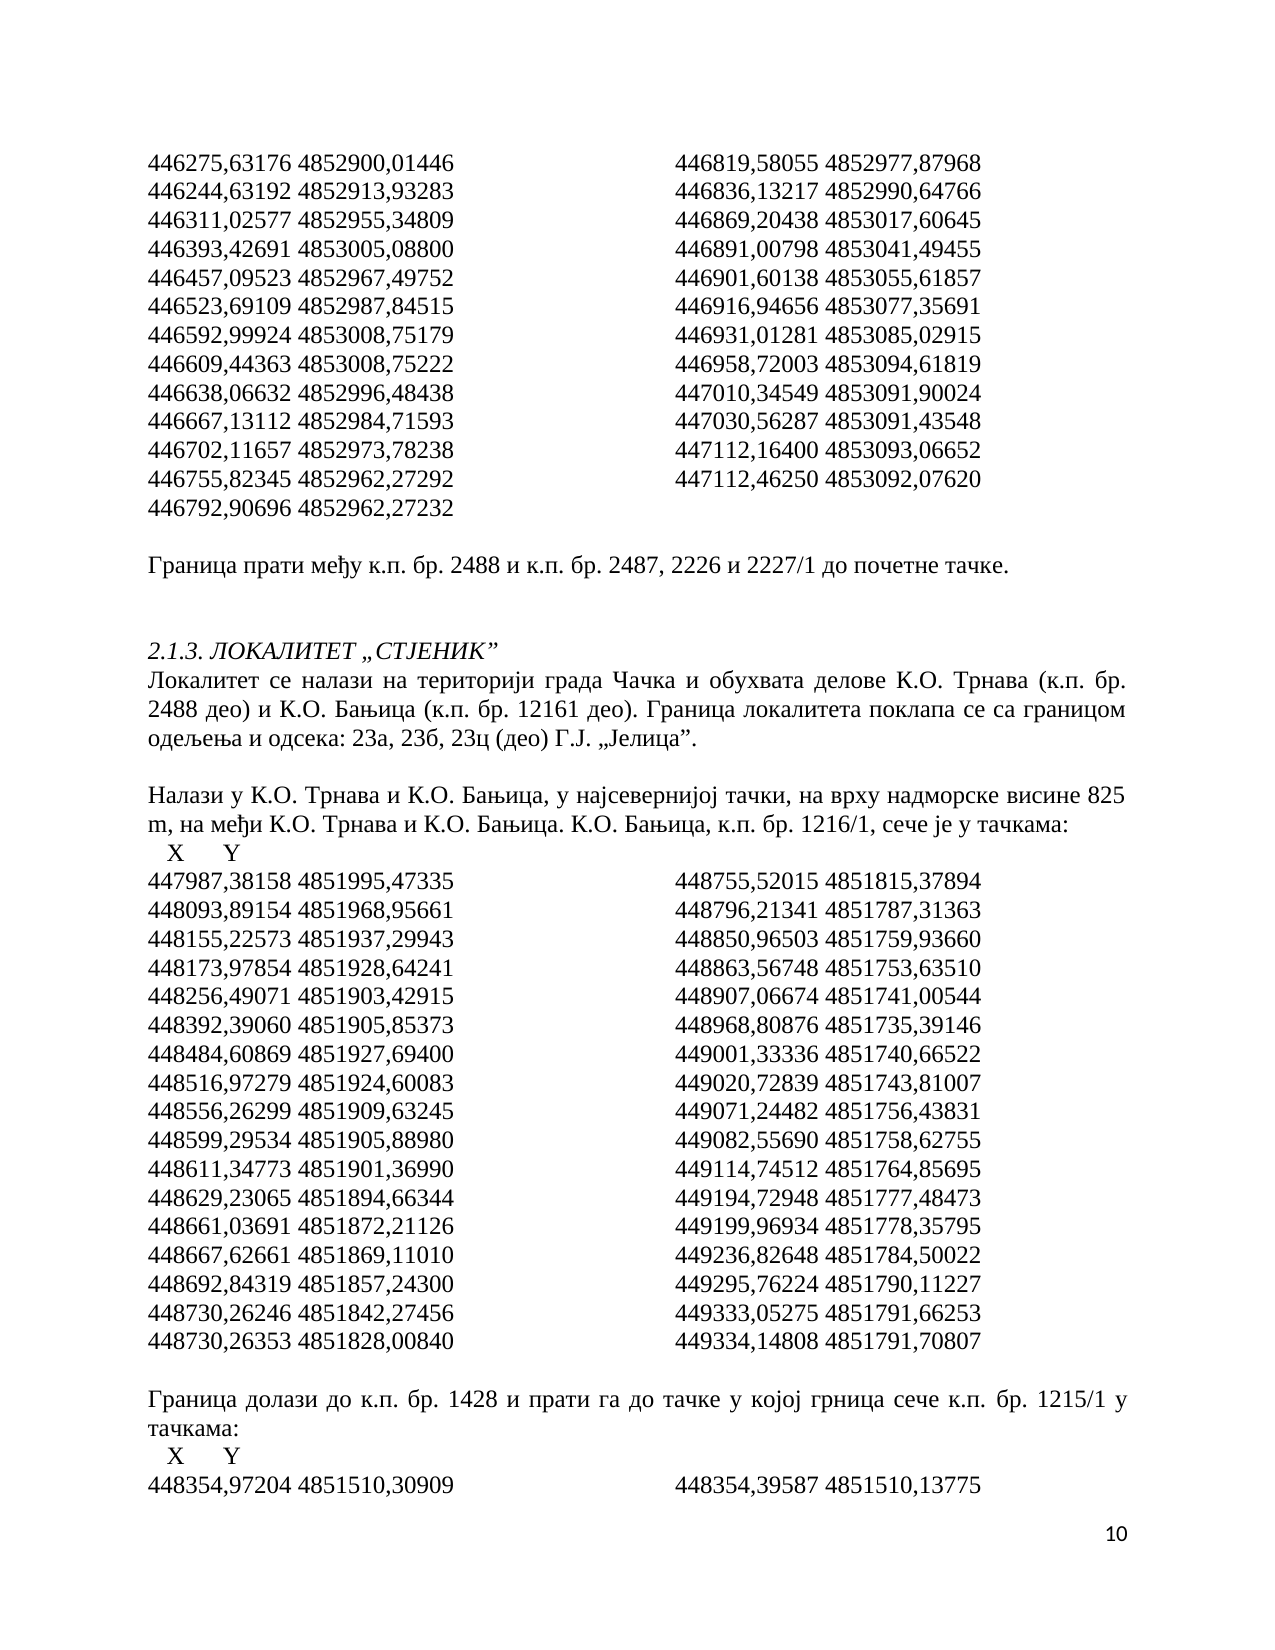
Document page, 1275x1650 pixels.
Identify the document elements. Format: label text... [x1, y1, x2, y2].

text 448692,84319 4851857,24300 [148, 1269, 600, 1298]
text 449334,14808 4851791,70807 [675, 1326, 1127, 1355]
text 448484,60869 4851927,69400 [148, 1039, 600, 1068]
text Граница долази до к.п. бр. 1428 и прати га до тачке у којој грница сече к.п. бр. 1215/1 у тачкама: [148, 1384, 1127, 1441]
text 448730,26246 4851842,27456 [148, 1298, 600, 1326]
text 447112,16400 4853093,06652 [675, 435, 1127, 464]
text 448730,26353 4851828,00840 [148, 1326, 600, 1355]
text 446901,60138 4853055,61857 [675, 263, 1127, 291]
text 448599,29534 4851905,88980 [148, 1125, 600, 1154]
text 448256,49071 4851903,42915 [148, 981, 600, 1010]
text 448611,34773 4851901,36990 [148, 1154, 600, 1183]
text 446275,63176 4852900,01446 [148, 148, 600, 176]
text 448661,03691 4851872,21126 [148, 1211, 600, 1240]
text 446792,90696 4852962,27232 [148, 493, 600, 521]
text 447987,38158 4851995,47335 [148, 866, 600, 895]
text 448755,52015 4851815,37894 [675, 866, 1127, 895]
text 448907,06674 4851741,00544 [675, 981, 1127, 1010]
text 448629,23065 4851894,66344 [148, 1183, 600, 1211]
text 449071,24482 4851756,43831 [675, 1096, 1127, 1125]
text 448354,39587 4851510,13775 [675, 1470, 1127, 1499]
text 446755,82345 4852962,27292 [148, 464, 600, 493]
text 448968,80876 4851735,39146 [675, 1010, 1127, 1039]
text 449001,33336 4851740,66522 [675, 1039, 1127, 1068]
text 448556,26299 4851909,63245 [148, 1096, 600, 1125]
text 446836,13217 4852990,64766 [675, 176, 1127, 205]
text 446819,58055 4852977,87968 [675, 148, 1127, 176]
text 446891,00798 4853041,49455 [675, 234, 1127, 263]
text Граница прати међу к.п. бр. 2488 и к.п. бр. 2487, 2226 и 2227/1 до почетне тачке. [148, 550, 1127, 579]
text 446457,09523 4852967,49752 [148, 263, 600, 291]
text 446667,13112 4852984,71593 [148, 406, 600, 435]
text 446931,01281 4853085,02915 [675, 320, 1127, 349]
text 448392,39060 4851905,85373 [148, 1010, 600, 1039]
text 448173,97854 4851928,64241 [148, 953, 600, 981]
text 446638,06632 4852996,48438 [148, 378, 600, 406]
text 446609,44363 4853008,75222 [148, 349, 600, 378]
text Локалитет се налази на територији града Чачка и обухвата делове К.О. Трнава (к.п. бр. 2488 део) и К.О. Бањица (к.п. бр. 12161 део). Граница локалитета поклапа се са границом одељења и одсека: 23а, 23б, 23ц (део) Г.Ј. „Јелица”. [148, 665, 1127, 751]
text 448667,62661 4851869,11010 [148, 1240, 600, 1269]
text 2.1.3. ЛОКАЛИТЕТ „СТЈЕНИК” [148, 636, 1127, 665]
text 449333,05275 4851791,66253 [675, 1298, 1127, 1326]
text 448155,22573 4851937,29943 [148, 924, 600, 953]
text 446523,69109 4852987,84515 [148, 291, 600, 320]
text 447112,46250 4853092,07620 [675, 464, 1127, 493]
text 446702,11657 4852973,78238 [148, 435, 600, 464]
text 449020,72839 4851743,81007 [675, 1068, 1127, 1096]
text 447030,56287 4853091,43548 [675, 406, 1127, 435]
text 448354,97204 4851510,30909 [148, 1470, 600, 1499]
text 446869,20438 4853017,60645 [675, 205, 1127, 234]
text 448863,56748 4851753,63510 [675, 953, 1127, 981]
text 446592,99924 4853008,75179 [148, 320, 600, 349]
text 449199,96934 4851778,35795 [675, 1211, 1127, 1240]
text 446958,72003 4853094,61819 [675, 349, 1127, 378]
text 447010,34549 4853091,90024 [675, 378, 1127, 406]
text 446393,42691 4853005,08800 [148, 234, 600, 263]
text 446916,94656 4853077,35691 [675, 291, 1127, 320]
text 446311,02577 4852955,34809 [148, 205, 600, 234]
text 446244,63192 4852913,93283 [148, 176, 600, 205]
text 448093,89154 4851968,95661 [148, 895, 600, 924]
text 448796,21341 4851787,31363 [675, 895, 1127, 924]
text 449236,82648 4851784,50022 [675, 1240, 1127, 1269]
text 449194,72948 4851777,48473 [675, 1183, 1127, 1211]
text 449082,55690 4851758,62755 [675, 1125, 1127, 1154]
text 449295,76224 4851790,11227 [675, 1269, 1127, 1298]
text X Y [148, 838, 1127, 866]
text 449114,74512 4851764,85695 [675, 1154, 1127, 1183]
text 448850,96503 4851759,93660 [675, 924, 1127, 953]
text 448516,97279 4851924,60083 [148, 1068, 600, 1096]
text X Y [148, 1441, 1127, 1470]
text Налази у К.О. Трнава и К.О. Бањица, у најсевернијој тачки, на врху надморске висине 825 m, на међи К.О. Трнава и К.О. Бањица. К.О. Бањица, к.п. бр. 1216/1, сече је у тачкама: [148, 780, 1127, 838]
